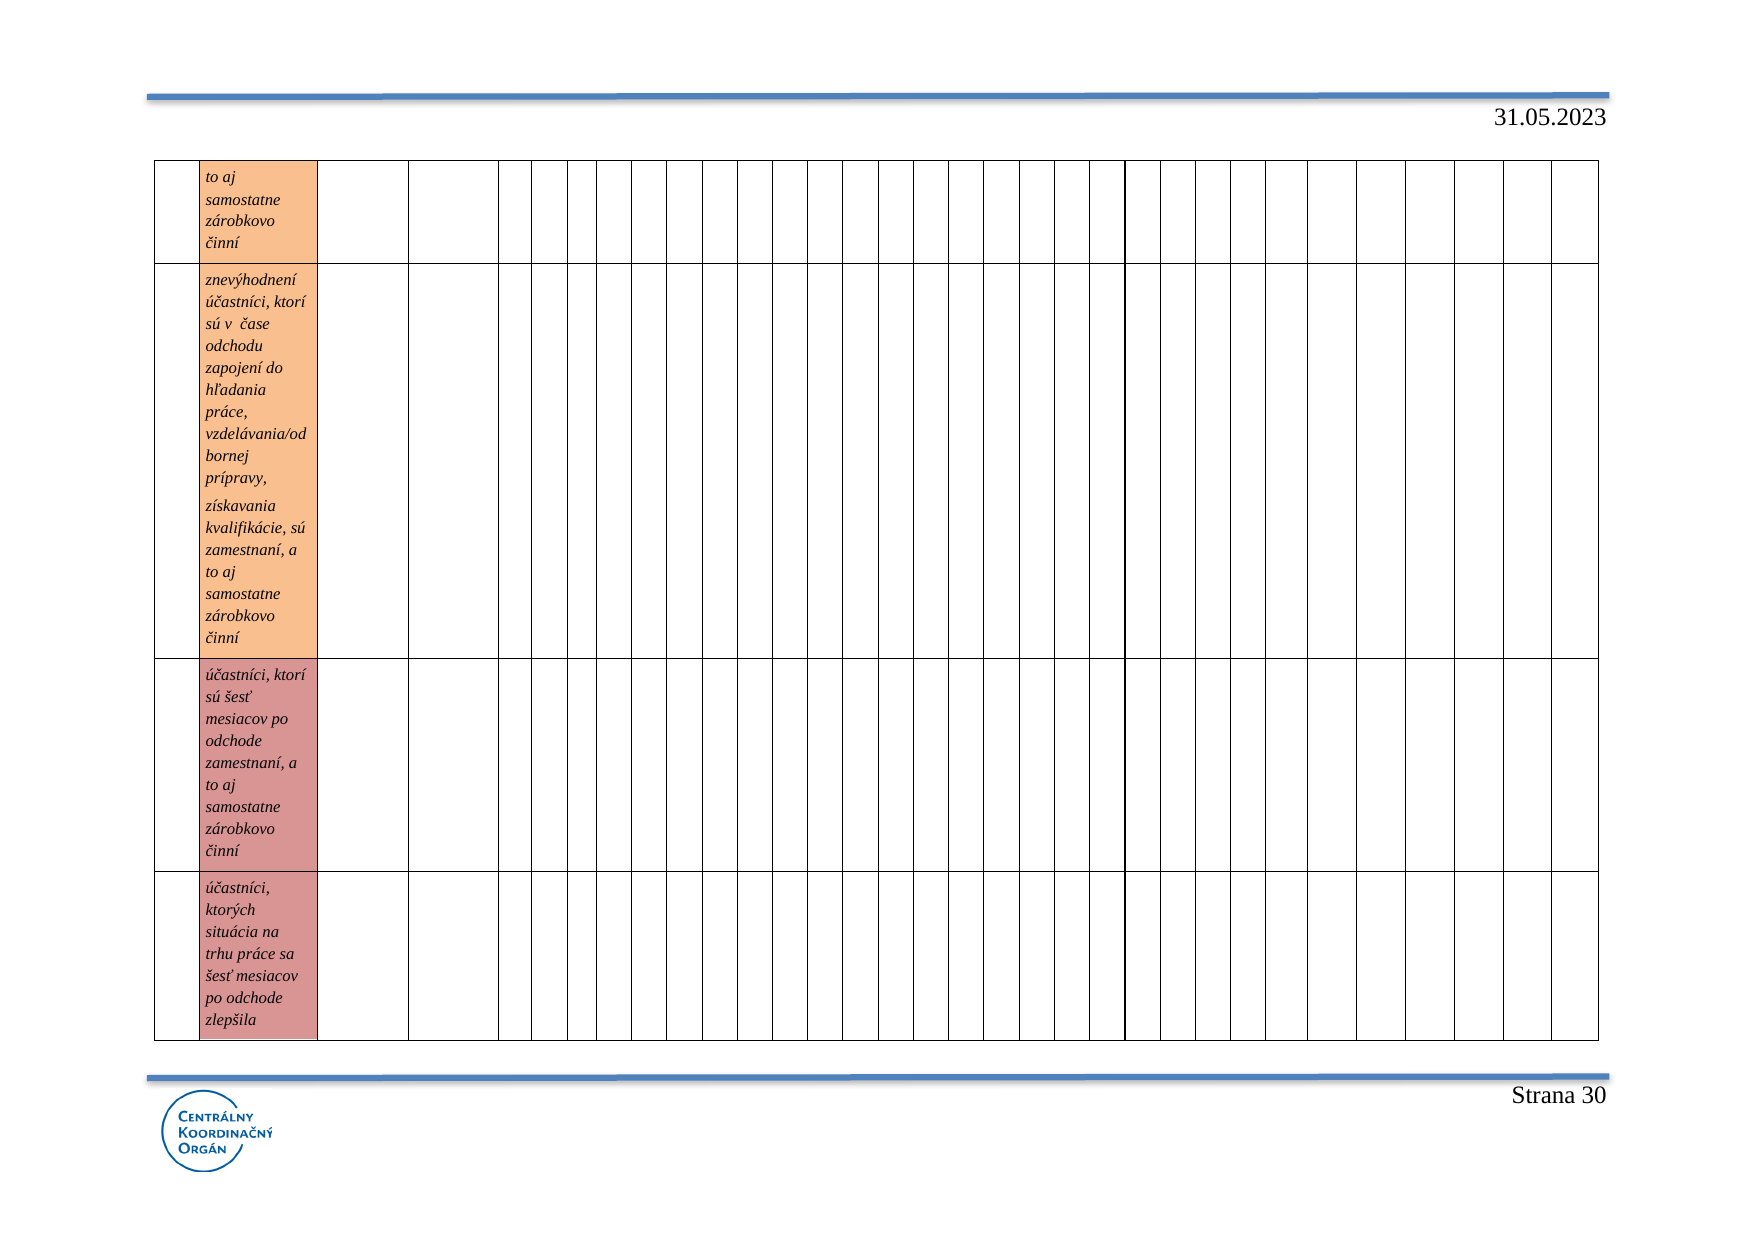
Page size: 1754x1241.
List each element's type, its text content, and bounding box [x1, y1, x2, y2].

table_cell [1357, 161, 1405, 263]
table_cell [667, 659, 702, 871]
table_cell [773, 161, 807, 263]
table_cell [949, 872, 983, 1039]
table_cell [738, 264, 772, 658]
table_cell [667, 264, 702, 658]
table_cell [1266, 659, 1307, 871]
table_cell [843, 264, 878, 658]
table_cell [632, 161, 666, 263]
table_cell [1126, 264, 1160, 658]
table_cell [1196, 872, 1230, 1039]
table_cell [1455, 264, 1503, 658]
table_cell [984, 264, 1019, 658]
table_cell [318, 872, 408, 1039]
table_cell [879, 264, 913, 658]
table_cell [1126, 659, 1160, 871]
table_cell [1090, 264, 1124, 658]
table_cell [1020, 161, 1054, 263]
table_cell [984, 659, 1019, 871]
table_cell [703, 872, 737, 1039]
table_cell [155, 659, 199, 871]
table_cell [808, 264, 842, 658]
table_cell [949, 161, 983, 263]
table_cell [1055, 659, 1089, 871]
table_cell [1266, 264, 1307, 658]
table_cell [1308, 872, 1356, 1039]
table_cell [1266, 161, 1307, 263]
table_cell [1308, 161, 1356, 263]
table_cell [499, 161, 531, 263]
table_cell [1504, 161, 1551, 263]
table_cell [914, 161, 948, 263]
table_cell [499, 264, 531, 658]
table_cell [1126, 872, 1160, 1039]
table_cell [409, 264, 498, 658]
table_cell [568, 872, 596, 1039]
table_cell [532, 872, 567, 1039]
table_cell [1406, 161, 1454, 263]
table_cell účastníci, ktorí sú šesť mesiacov po odchode zamestnaní, a to aj samostatne zárobkovo činní [200, 659, 317, 871]
table_cell [738, 659, 772, 871]
table_cell [808, 872, 842, 1039]
table_cell [1357, 872, 1405, 1039]
table_cell [1055, 161, 1089, 263]
table_cell [155, 872, 199, 1039]
table_cell [879, 872, 913, 1039]
table_cell [773, 659, 807, 871]
table_cell [1020, 659, 1054, 871]
table_cell [568, 264, 596, 658]
table_cell [843, 659, 878, 871]
table_cell [532, 161, 567, 263]
table_cell [1455, 161, 1503, 263]
table_cell [597, 161, 631, 263]
table_cell [1196, 264, 1230, 658]
table_cell [1161, 872, 1195, 1039]
table_cell [1406, 264, 1454, 658]
table_cell [1357, 264, 1405, 658]
table_cell [597, 659, 631, 871]
table_cell [499, 872, 531, 1039]
table_cell [808, 161, 842, 263]
table_cell účastníci, ktorých situácia na trhu práce sa šesť mesiacov po odchode zlepšila [200, 872, 317, 1039]
table_cell [843, 872, 878, 1039]
table_cell [499, 659, 531, 871]
table_cell [1196, 161, 1230, 263]
table_cell [409, 872, 498, 1039]
table_cell [879, 659, 913, 871]
table_cell [1020, 872, 1054, 1039]
table_cell [984, 161, 1019, 263]
table_cell [1231, 872, 1265, 1039]
table_cell [1196, 659, 1230, 871]
table_cell [949, 264, 983, 658]
table_cell [1357, 659, 1405, 871]
table_cell [1504, 872, 1551, 1039]
table_cell [155, 264, 199, 658]
table_cell [914, 264, 948, 658]
table_cell [667, 872, 702, 1039]
table_cell [1455, 872, 1503, 1039]
table_cell [1161, 161, 1195, 263]
table_cell [597, 264, 631, 658]
table_cell [949, 659, 983, 871]
table_cell [568, 161, 596, 263]
table_cell [1552, 161, 1598, 263]
table_cell [1504, 659, 1551, 871]
table_cell [632, 872, 666, 1039]
table_cell [773, 264, 807, 658]
table_cell [409, 659, 498, 871]
table_cell [632, 264, 666, 658]
table_cell [318, 659, 408, 871]
table_cell [532, 659, 567, 871]
table_cell [914, 659, 948, 871]
table_cell [1055, 264, 1089, 658]
table_cell [1231, 264, 1265, 658]
table_cell [738, 872, 772, 1039]
table_cell [1231, 161, 1265, 263]
table_cell [1406, 659, 1454, 871]
table_cell [318, 161, 408, 263]
table_cell [703, 161, 737, 263]
table_cell [1020, 264, 1054, 658]
table_cell [1308, 264, 1356, 658]
table_cell [1552, 659, 1598, 871]
table_cell [1552, 872, 1598, 1039]
table_cell [703, 659, 737, 871]
table_cell [703, 264, 737, 658]
table_cell [667, 161, 702, 263]
table_cell [914, 872, 948, 1039]
table_cell [632, 659, 666, 871]
table_cell [1308, 659, 1356, 871]
table_cell [1266, 872, 1307, 1039]
table_cell [773, 872, 807, 1039]
table_cell [843, 161, 878, 263]
table_cell [1090, 872, 1124, 1039]
table_cell [532, 264, 567, 658]
table_cell [1552, 264, 1598, 658]
table_cell [984, 872, 1019, 1039]
table_cell [1406, 872, 1454, 1039]
table_cell [1455, 659, 1503, 871]
table_cell [1504, 264, 1551, 658]
table_cell [597, 872, 631, 1039]
table_cell [1090, 161, 1124, 263]
table_cell znevýhodnení účastníci, ktorí sú v čase odchodu zapojení do hľadania práce, vzdelávania/odbornej prípravy, získavania kvalifikácie, sú zamestnaní, a to aj samostatne zárobkovo činní [200, 264, 317, 658]
table_cell [155, 161, 199, 263]
table_cell [1090, 659, 1124, 871]
table_cell [808, 659, 842, 871]
table_cell [568, 659, 596, 871]
table_cell [1055, 872, 1089, 1039]
table_cell účastníci, ktorí sú v čase odchodu zamestnaní, a to aj samostatne zárobkovo činní [200, 161, 317, 263]
table_cell [738, 161, 772, 263]
picture [159, 1088, 272, 1171]
table_cell [1231, 659, 1265, 871]
table_cell [409, 161, 498, 263]
table_cell [1161, 659, 1195, 871]
table_cell [879, 161, 913, 263]
table_cell [318, 264, 408, 658]
table_cell [1161, 264, 1195, 658]
table_cell [1126, 161, 1160, 263]
